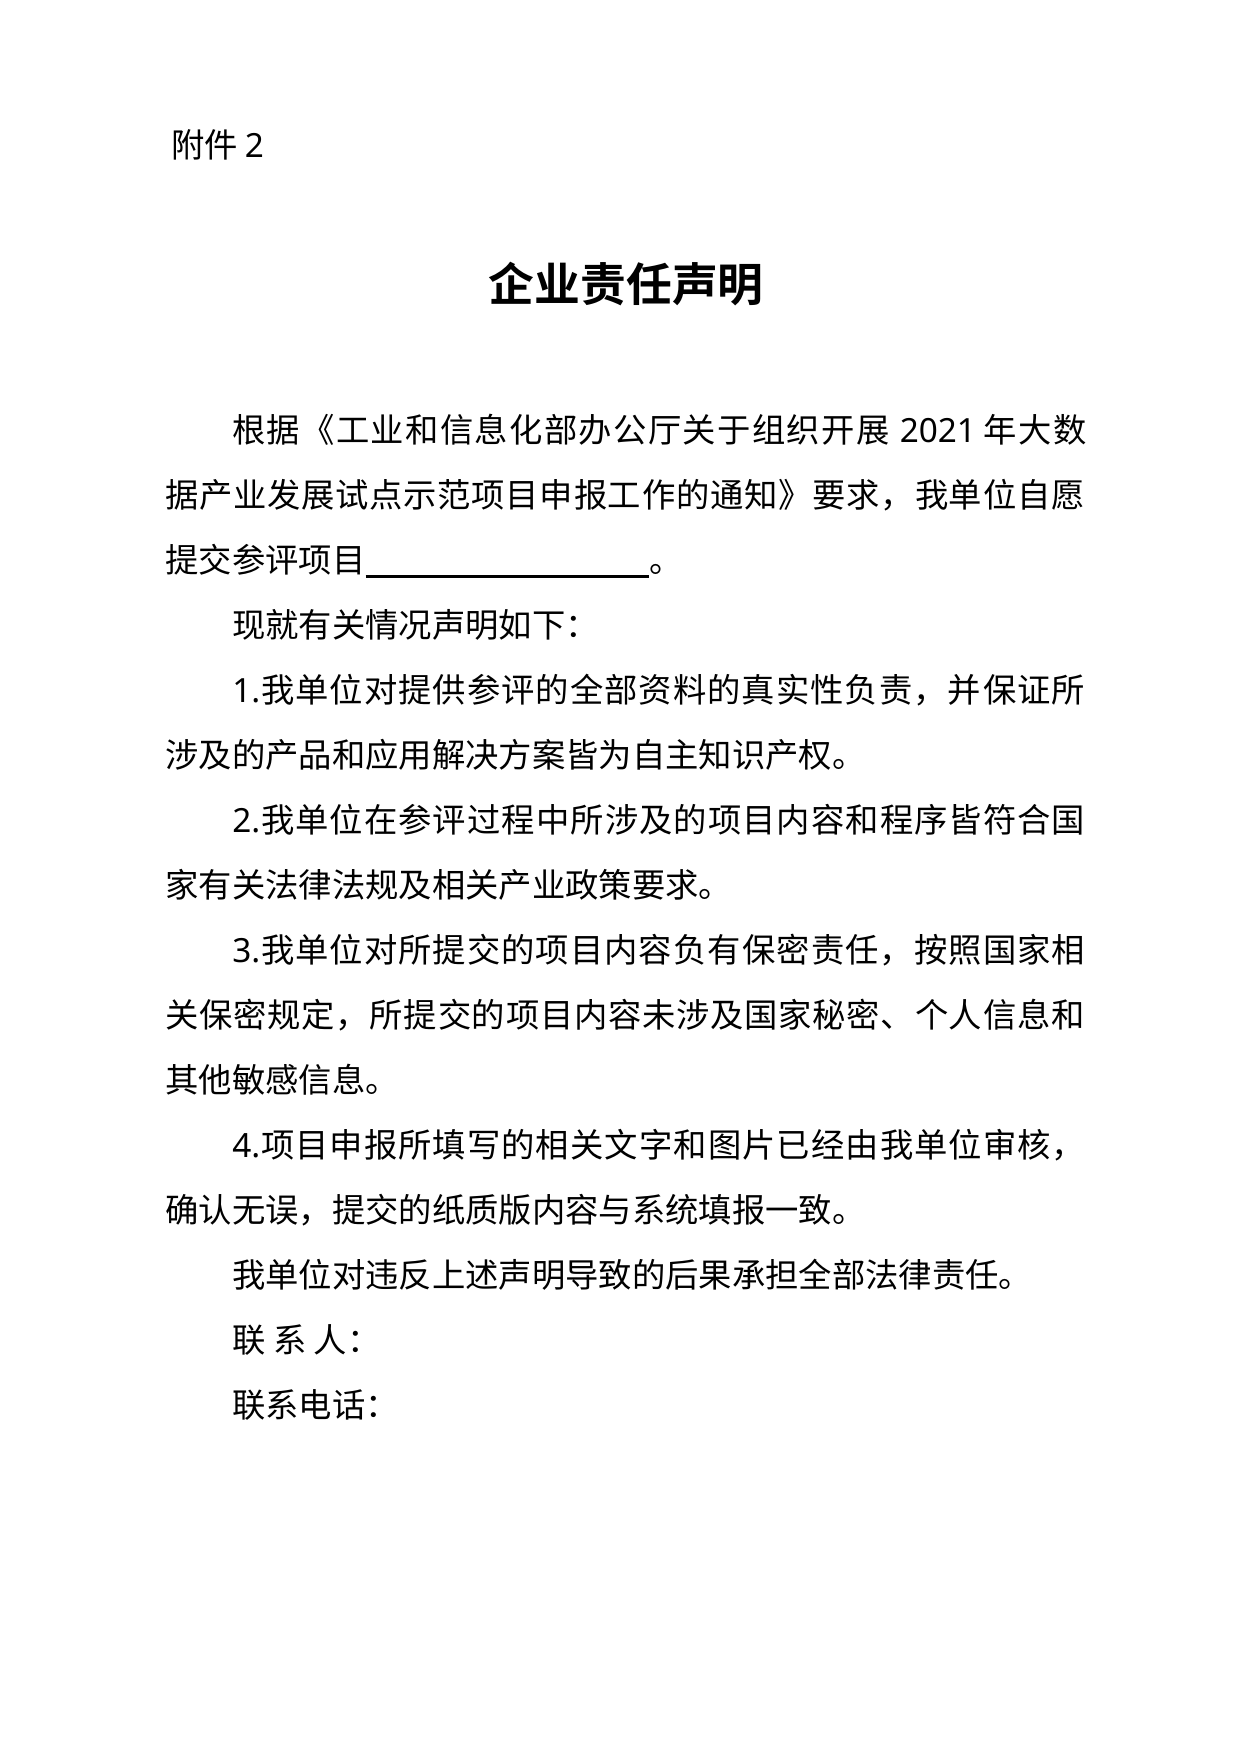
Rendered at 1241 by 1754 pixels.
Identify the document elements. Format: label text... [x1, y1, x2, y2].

subtitle 企业责任声明 [165, 233, 1087, 330]
text 联系电话： [165, 1370, 1087, 1435]
text 我单位对违反上述声明导致的后果承担全部法律责任。 [165, 1240, 1087, 1305]
text 4.项目申报所填写的相关文字和图片已经由我单位审核，确认无误，提交的纸质版内容与系统填报一致。 [165, 1110, 1087, 1240]
text 1.我单位对提供参评的全部资料的真实性负责，并保证所涉及的产品和应用解决方案皆为自主知识产权。 [165, 655, 1087, 785]
text 3.我单位对所提交的项目内容负有保密责任，按照国家相关保密规定，所提交的项目内容未涉及国家秘密、个人信息和其他敏感信息。 [165, 915, 1087, 1110]
text 联 系 人： [165, 1305, 1087, 1370]
text 根据《工业和信息化部办公厅关于组织开展2021年大数据产业发展试点示范项目申报工作的通知》要求，我单位自愿提交参评项目 。 [165, 395, 1087, 590]
text 现就有关情况声明如下： [165, 590, 1087, 655]
text 2.我单位在参评过程中所涉及的项目内容和程序皆符合国家有关法律法规及相关产业政策要求。 [165, 785, 1087, 915]
